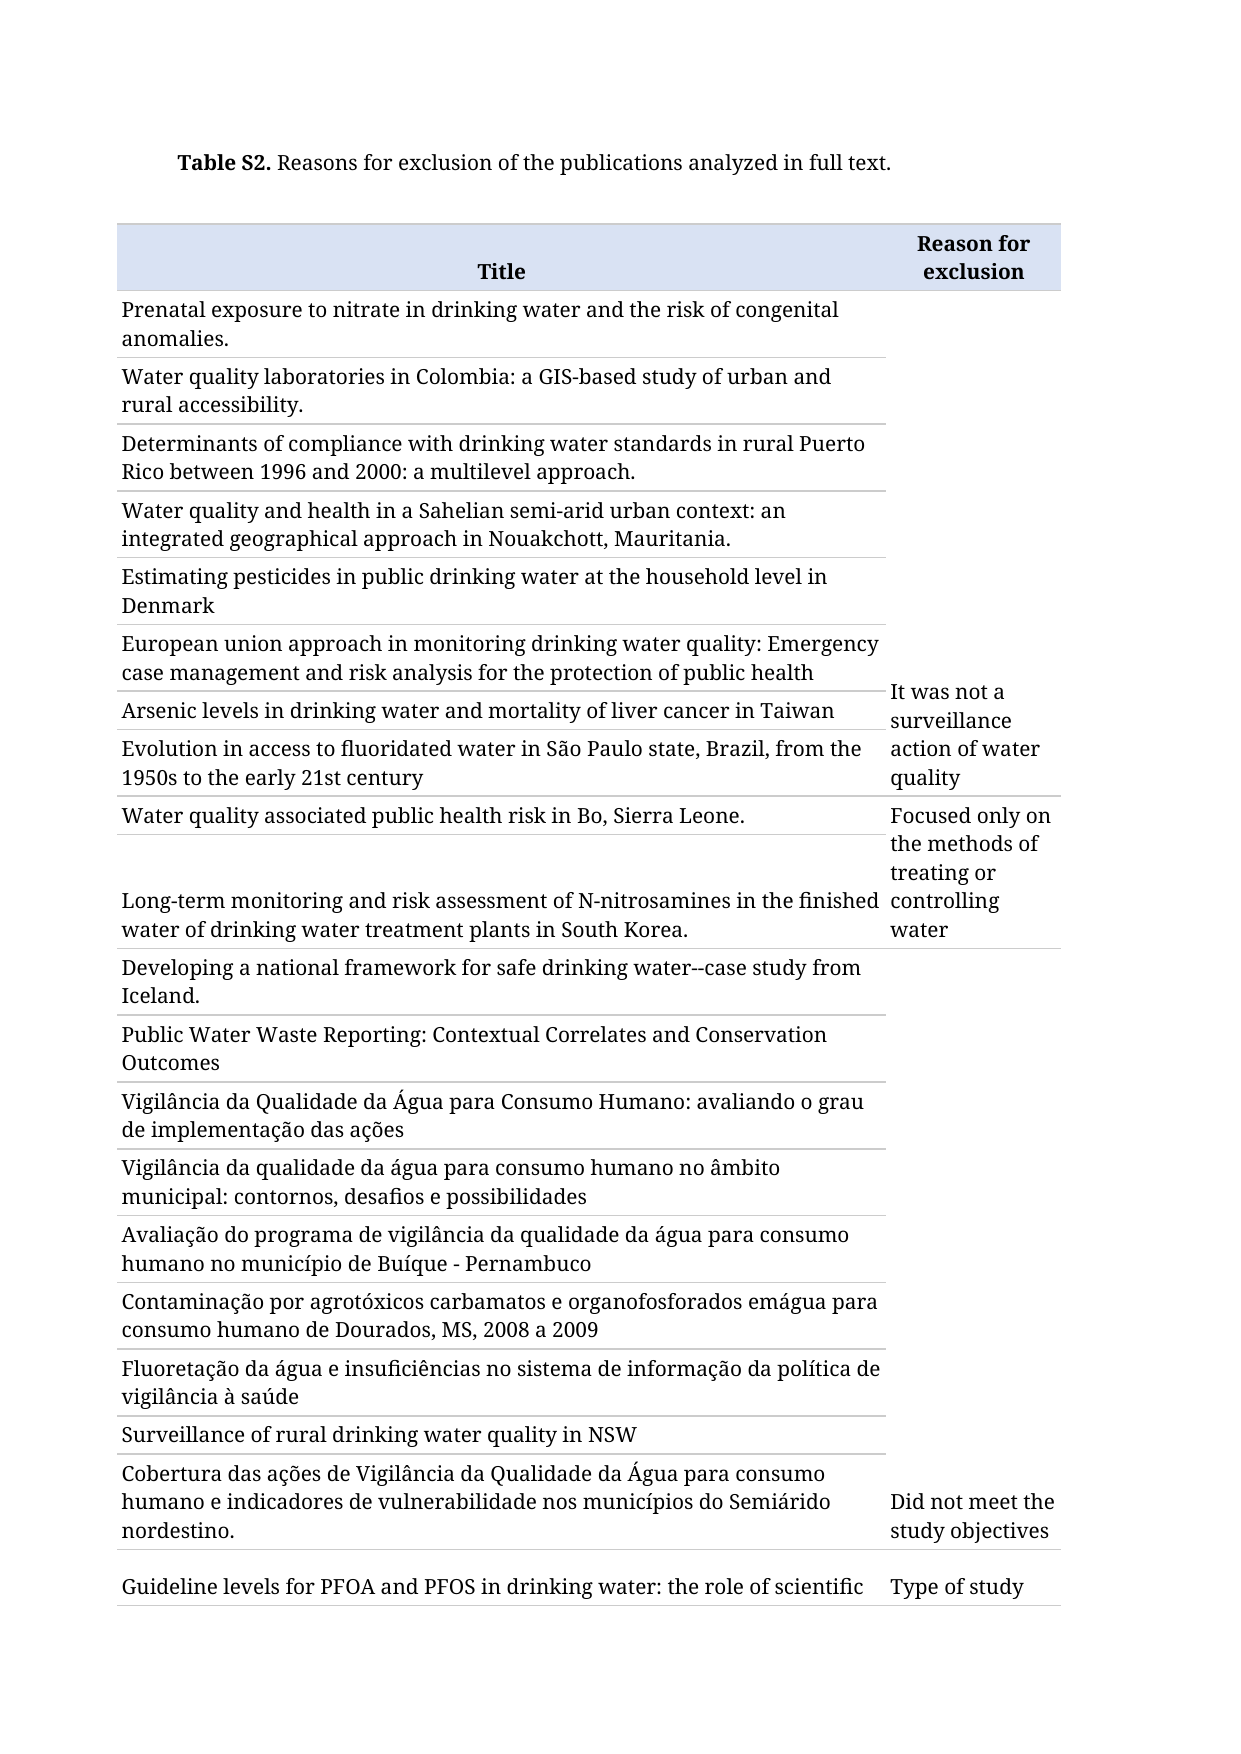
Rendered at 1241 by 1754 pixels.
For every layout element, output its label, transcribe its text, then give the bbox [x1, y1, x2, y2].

table_cell Avaliação do programa de vigilância da qualidade da água para consumo humano no município de Buíque - Pernambuco [117, 1216, 886, 1281]
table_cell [117, 1550, 886, 1605]
table_cell Long-term monitoring and risk assessment of N-nitrosamines in the finished water of drinking water treatment plants in South Korea. [117, 835, 886, 947]
table_cell Estimating pesticides in public drinking water at the household level in Denmark [117, 558, 886, 623]
table_cell Arsenic levels in drinking water and mortality of liver cancer in Taiwan [117, 692, 886, 729]
table_header Title [117, 225, 886, 290]
table_cell Developing a national framework for safe drinking water--case study from Iceland. [117, 949, 886, 1014]
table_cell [886, 1550, 1061, 1605]
table_cell Water quality and health in a Sahelian semi-arid urban context: an integrated geographical approach in Nouakchott, Mauritania. [117, 492, 886, 557]
table_cell Contaminação por agrotóxicos carbamatos e organofosforados emágua para consumo humano de Dourados, MS, 2008 a 2009 [117, 1283, 886, 1348]
table_cell Did not meet the study objectives [886, 949, 1061, 1548]
table_cell Prenatal exposure to nitrate in drinking water and the risk of congenital anomalies. [117, 291, 886, 356]
table_cell Fluoretação da água e insuficiências no sistema de informação da política de vigilância à saúde [117, 1350, 886, 1415]
table_cell Water quality laboratories in Colombia: a GIS-based study of urban and rural accessibility. [117, 358, 886, 423]
table_cell It was not a surveillance action of water quality [886, 291, 1061, 795]
table_cell European union approach in monitoring drinking water quality: Emergency case management and risk analysis for the protection of public health [117, 625, 886, 690]
table_cell Cobertura das ações de Vigilância da Qualidade da Água para consumo humano e indicadores de vulnerabilidade nos municípios do Semiárido nordestino. [117, 1455, 886, 1548]
table_header Reason for exclusion [886, 225, 1061, 290]
table_cell Water quality associated public health risk in Bo, Sierra Leone. [117, 797, 886, 834]
table_cell Vigilância da qualidade da água para consumo humano no âmbito municipal: contornos, desafios e possibilidades [117, 1150, 886, 1214]
table_cell Evolution in access to fluoridated water in São Paulo state, Brazil, from the 1950s to the early 21st century [117, 730, 886, 795]
table_cell Vigilância da Qualidade da Água para Consumo Humano: avaliando o grau de implementação das ações [117, 1083, 886, 1148]
table_cell Determinants of compliance with drinking water standards in rural Puerto Rico between 1996 and 2000: a multilevel approach. [117, 425, 886, 490]
table_cell Focused only on the methods of treating or controlling water [886, 797, 1061, 947]
table_cell Public Water Waste Reporting: Contextual Correlates and Conservation Outcomes [117, 1016, 886, 1081]
table_cell Surveillance of rural drinking water quality in NSW [117, 1417, 886, 1453]
text Table S2. Reasons for exclusion of the publications analyzed in full text. [177, 148, 1063, 176]
